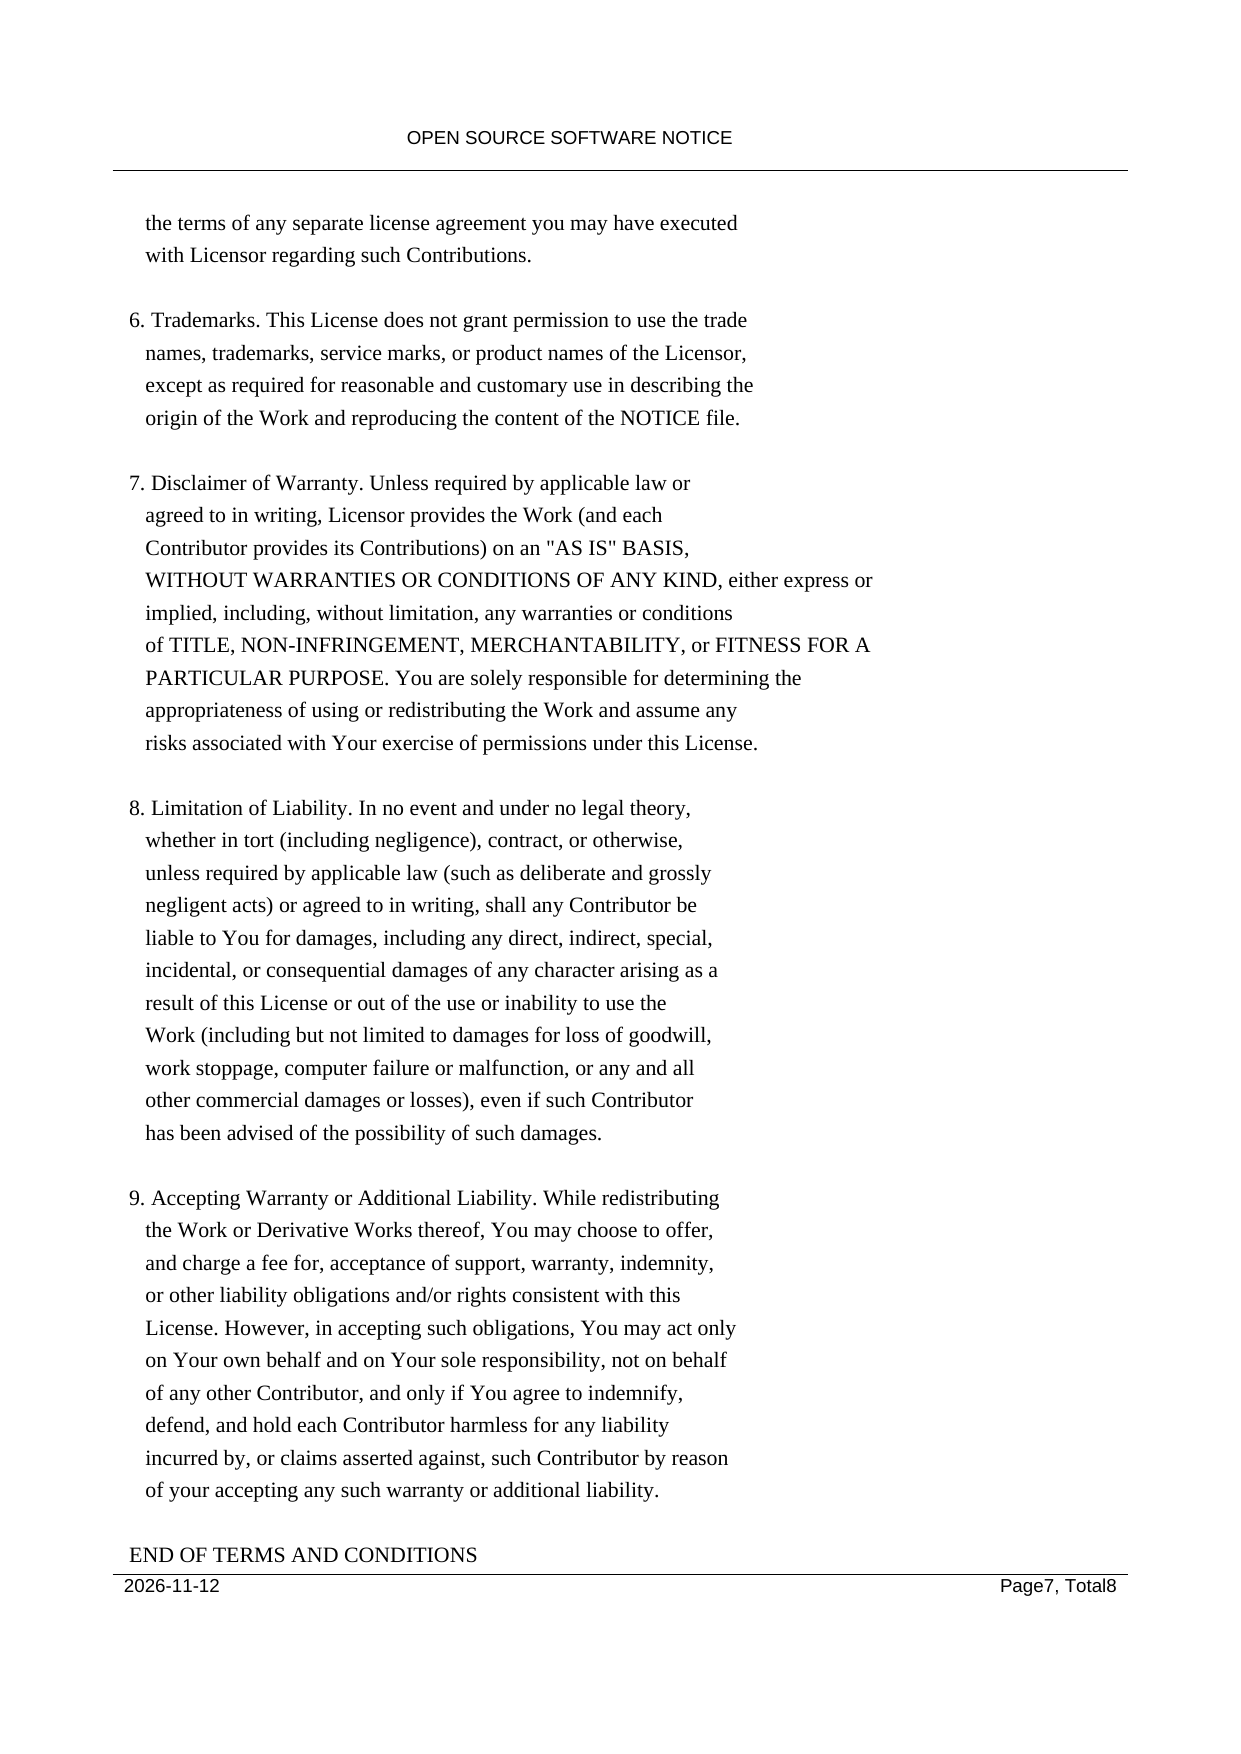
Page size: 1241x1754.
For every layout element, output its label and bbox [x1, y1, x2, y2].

text [112, 206, 1128, 1571]
